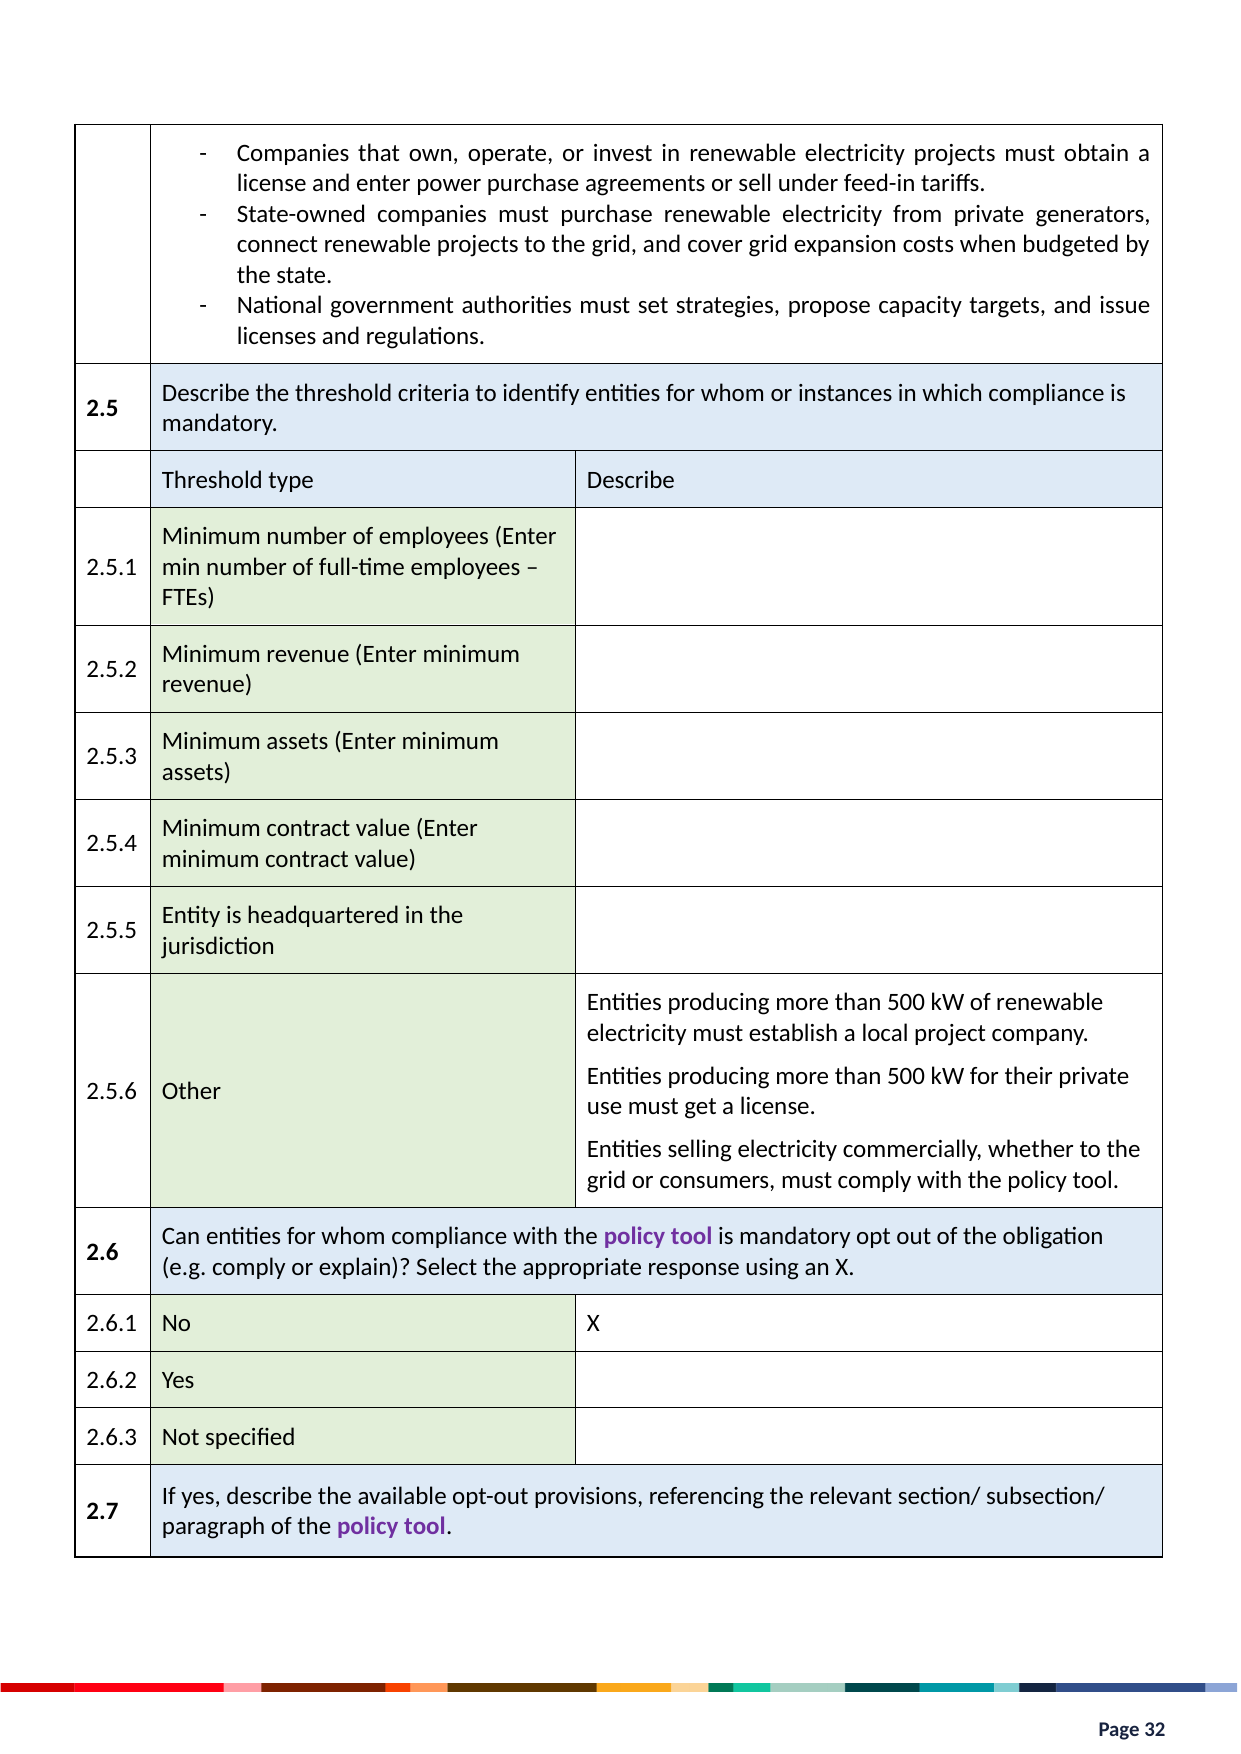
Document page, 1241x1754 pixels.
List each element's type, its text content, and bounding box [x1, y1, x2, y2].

table_cell Describe [576, 451, 1162, 507]
table_cell 2.6 [76, 1208, 150, 1294]
table_cell Companies that own, operate, or invest in renewable electricity projects must obtain a license and enter power purchase agreements or sell under feed-in tariffs. State-owned companies must purchase renewable electricity from private generators, connect renewable projects to the grid, and cover grid expansion costs when budgeted by the state. National government authorities must set strategies, propose capacity targets, and issue licenses and regulations. [151, 125, 1162, 363]
table_cell 2.7 [76, 1465, 150, 1556]
table_cell [576, 1408, 1162, 1464]
table_cell If yes, describe the available opt-out provisions, referencing the relevant section/ subsection/ paragraph of the policy tool. [151, 1465, 1162, 1556]
table_cell [576, 800, 1162, 886]
table_cell Describe the threshold criteria to identify entities for whom or instances in which compliance is mandatory. [151, 364, 1162, 450]
table_cell Not specified [151, 1408, 575, 1464]
table_cell 2.5.6 [76, 974, 150, 1207]
table_cell [76, 125, 150, 363]
table_cell 2.6.2 [76, 1352, 150, 1407]
table_cell 2.5.2 [76, 626, 150, 712]
table_cell Can entities for whom compliance with the policy tool is mandatory opt out of the obligation (e.g. comply or explain)? Select the appropriate response using an X. [151, 1208, 1162, 1294]
table_cell Yes [151, 1352, 575, 1407]
table_cell 2.5.1 [76, 508, 150, 624]
table_cell Minimum assets (Enter minimum assets) [151, 713, 575, 799]
table_cell Minimum revenue (Enter minimum revenue) [151, 626, 575, 712]
table_cell Minimum number of employees (Enter min number of full-time employees – FTEs) [151, 508, 575, 624]
picture [0, 1683, 1236, 1692]
table_cell 2.6.3 [76, 1408, 150, 1464]
table_cell Other [151, 974, 575, 1207]
table_cell [576, 1352, 1162, 1407]
table_cell [576, 713, 1162, 799]
table_cell [576, 626, 1162, 712]
table_cell 2.6.1 [76, 1295, 150, 1351]
table_cell X [576, 1295, 1162, 1351]
table_cell Threshold type [151, 451, 575, 507]
table_cell [576, 508, 1162, 624]
table_cell 2.5 [76, 364, 150, 450]
table_cell [576, 887, 1162, 973]
table_cell [76, 451, 150, 507]
table_cell 2.5.5 [76, 887, 150, 973]
table_cell No [151, 1295, 575, 1351]
table_cell 2.5.3 [76, 713, 150, 799]
table_cell Entities producing more than 500 kW of renewable electricity must establish a local project company. Entities producing more than 500 kW for their private use must get a license. Entities selling electricity commercially, whether to the grid or consumers, must comply with the policy tool. [576, 974, 1162, 1207]
table_cell Entity is headquartered in the jurisdiction [151, 887, 575, 973]
table_cell 2.5.4 [76, 800, 150, 886]
table_cell Minimum contract value (Enter minimum contract value) [151, 800, 575, 886]
